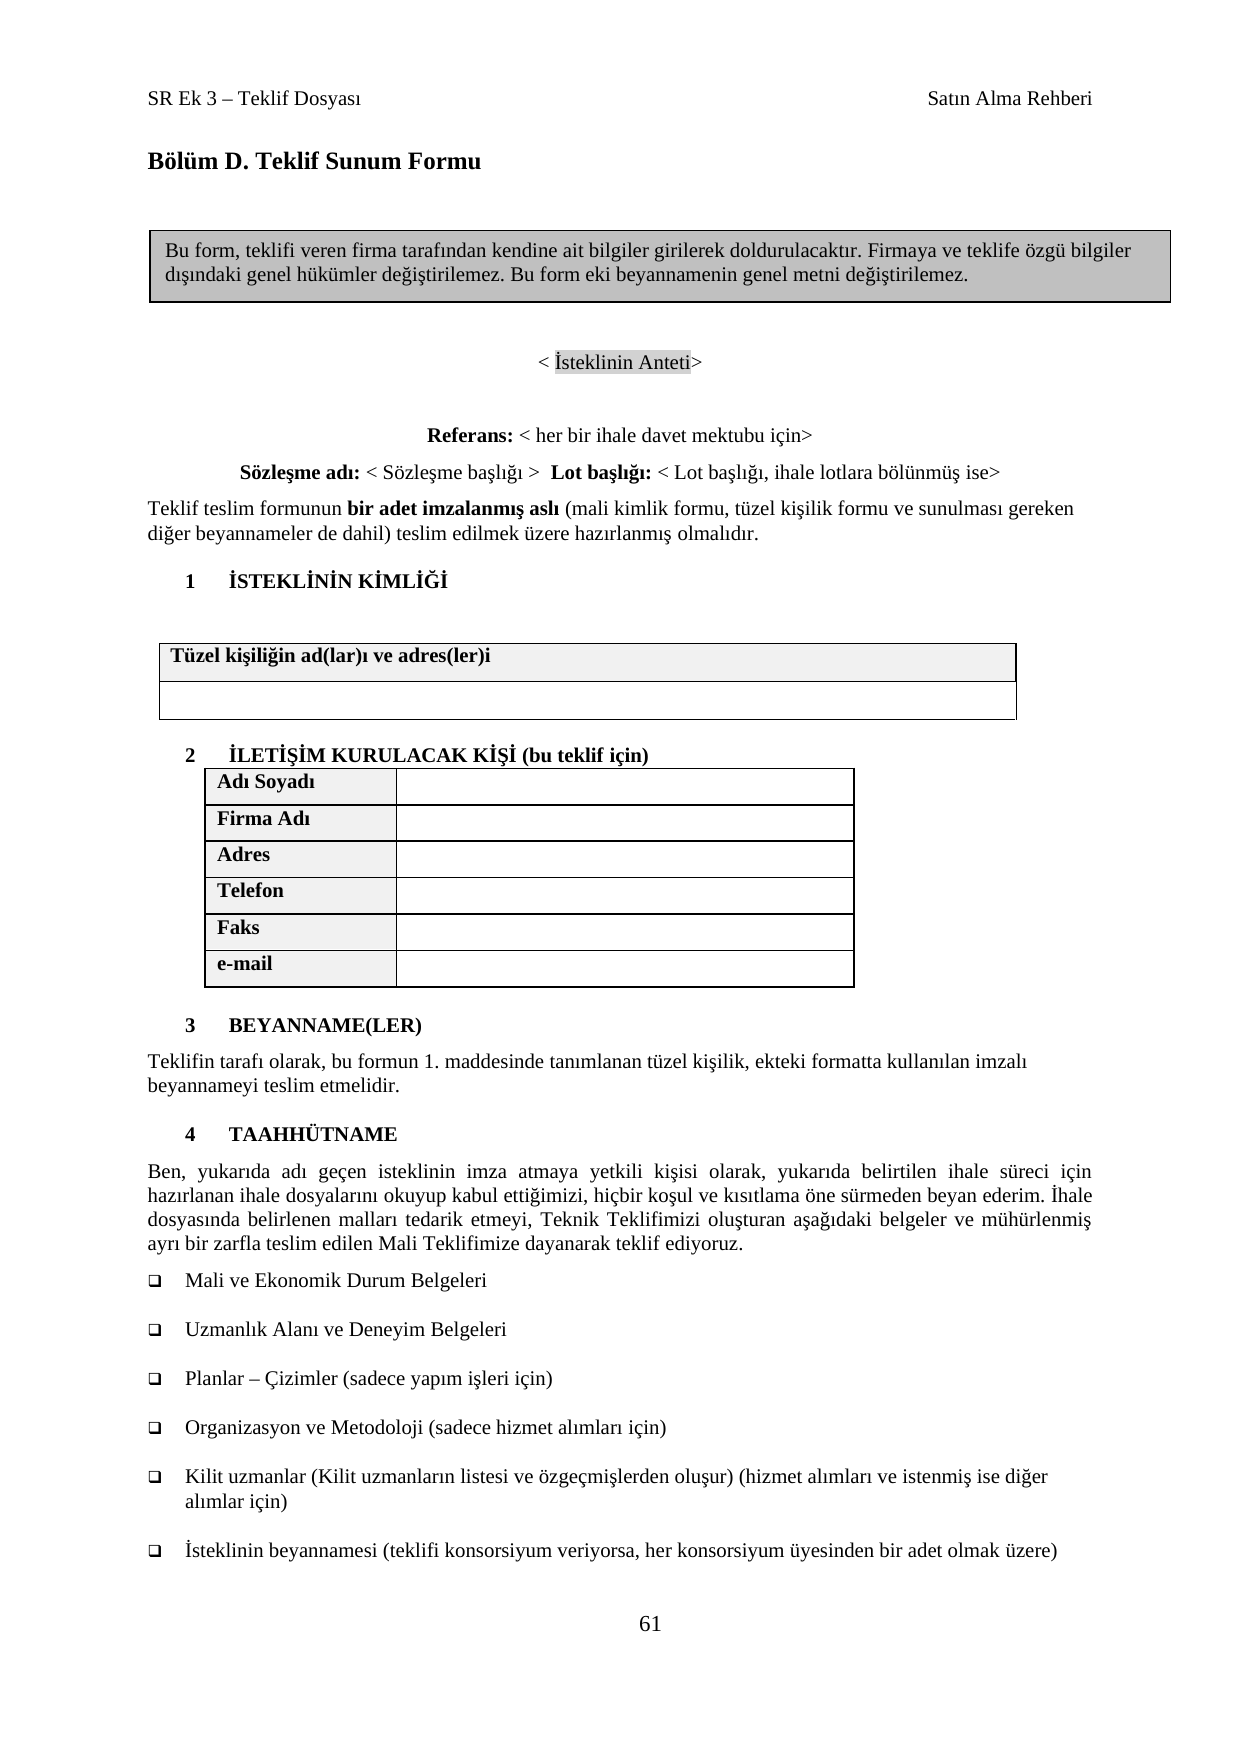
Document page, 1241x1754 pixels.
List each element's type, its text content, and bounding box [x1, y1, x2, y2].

subtitle TAAHHÜTNAME [185, 1122, 1223, 1146]
text Teklifin tarafı olarak, bu formun 1. maddesinde tanımlanan tüzel kişilik, ekteki formatta kullanılan imzalı beyannameyi teslim etmelidir. [147, 1049, 1101, 1097]
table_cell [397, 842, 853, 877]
list İLETİŞİM KURULACAK KİŞİ (bu teklif için) [185, 743, 1223, 767]
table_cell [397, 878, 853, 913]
list Planlar – Çizimler (sadece yapım işleri için) [147, 1366, 1223, 1390]
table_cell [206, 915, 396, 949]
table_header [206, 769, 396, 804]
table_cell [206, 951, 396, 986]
list BEYANNAME(LER) [185, 1013, 1223, 1037]
text < İsteklinin Anteti> [691, 350, 1088, 374]
list Mali ve Ekonomik Durum Belgeleri [147, 1268, 1223, 1292]
list Uzmanlık Alanı ve Deneyim Belgeleri [147, 1317, 1223, 1341]
text Teklif teslim formunun bir adet imzalanmış aslı (mali kimlik formu, tüzel kişilik formu ve sunulması gereken diğer beyannameler de dahil) teslim edilmek üzere hazırlanmış olmalıdır. [147, 496, 1101, 544]
text Referans: < her bir ihale davet mektubu için> [427, 423, 1223, 447]
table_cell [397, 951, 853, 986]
list İsteklinin beyannamesi (teklifi konsorsiyum veriyorsa, her konsorsiyum üyesinden bir adet olmak üzere) [147, 1538, 1223, 1562]
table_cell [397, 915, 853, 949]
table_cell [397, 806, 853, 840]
list Organizasyon ve Metodoloji (sadece hizmet alımları için) [147, 1415, 1223, 1439]
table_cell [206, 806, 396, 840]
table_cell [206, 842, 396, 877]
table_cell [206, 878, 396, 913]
list Kilit uzmanlar (Kilit uzmanların listesi ve özgeçmişlerden oluşur) (hizmet alımları ve istenmiş ise diğer alımlar için) [147, 1464, 1092, 1513]
text Ben, yukarıda adı geçen isteklinin imza atmaya yetkili kişisi olarak, yukarıda belirtilen ihale süreci için hazırlanan ihale dosyalarını okuyup kabul ettiğimizi, hiçbir koşul ve kısıtlama öne sürmeden beyan ederim. İhale dosyasında belirlenen malları tedarik etmeyi, Teknik Teklifimizi oluşturan aşağıdaki belgeler ve mühürlenmiş ayrı bir zarfla teslim edilen Mali Teklifimize dayanarak teklif ediyoruz. [147, 1159, 1093, 1255]
text Bölüm D. Teklif Sunum Formu [147, 146, 1223, 174]
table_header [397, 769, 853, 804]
text < İsteklinin Anteti> [152, 350, 555, 374]
text Sözleşme adı: < Sözleşme başlığı > Lot başlığı: < Lot başlığı, ihale lotlara bölünmüş ise> [239, 460, 1223, 484]
subtitle İSTEKLİNİN KİMLİĞİ [185, 569, 1223, 593]
